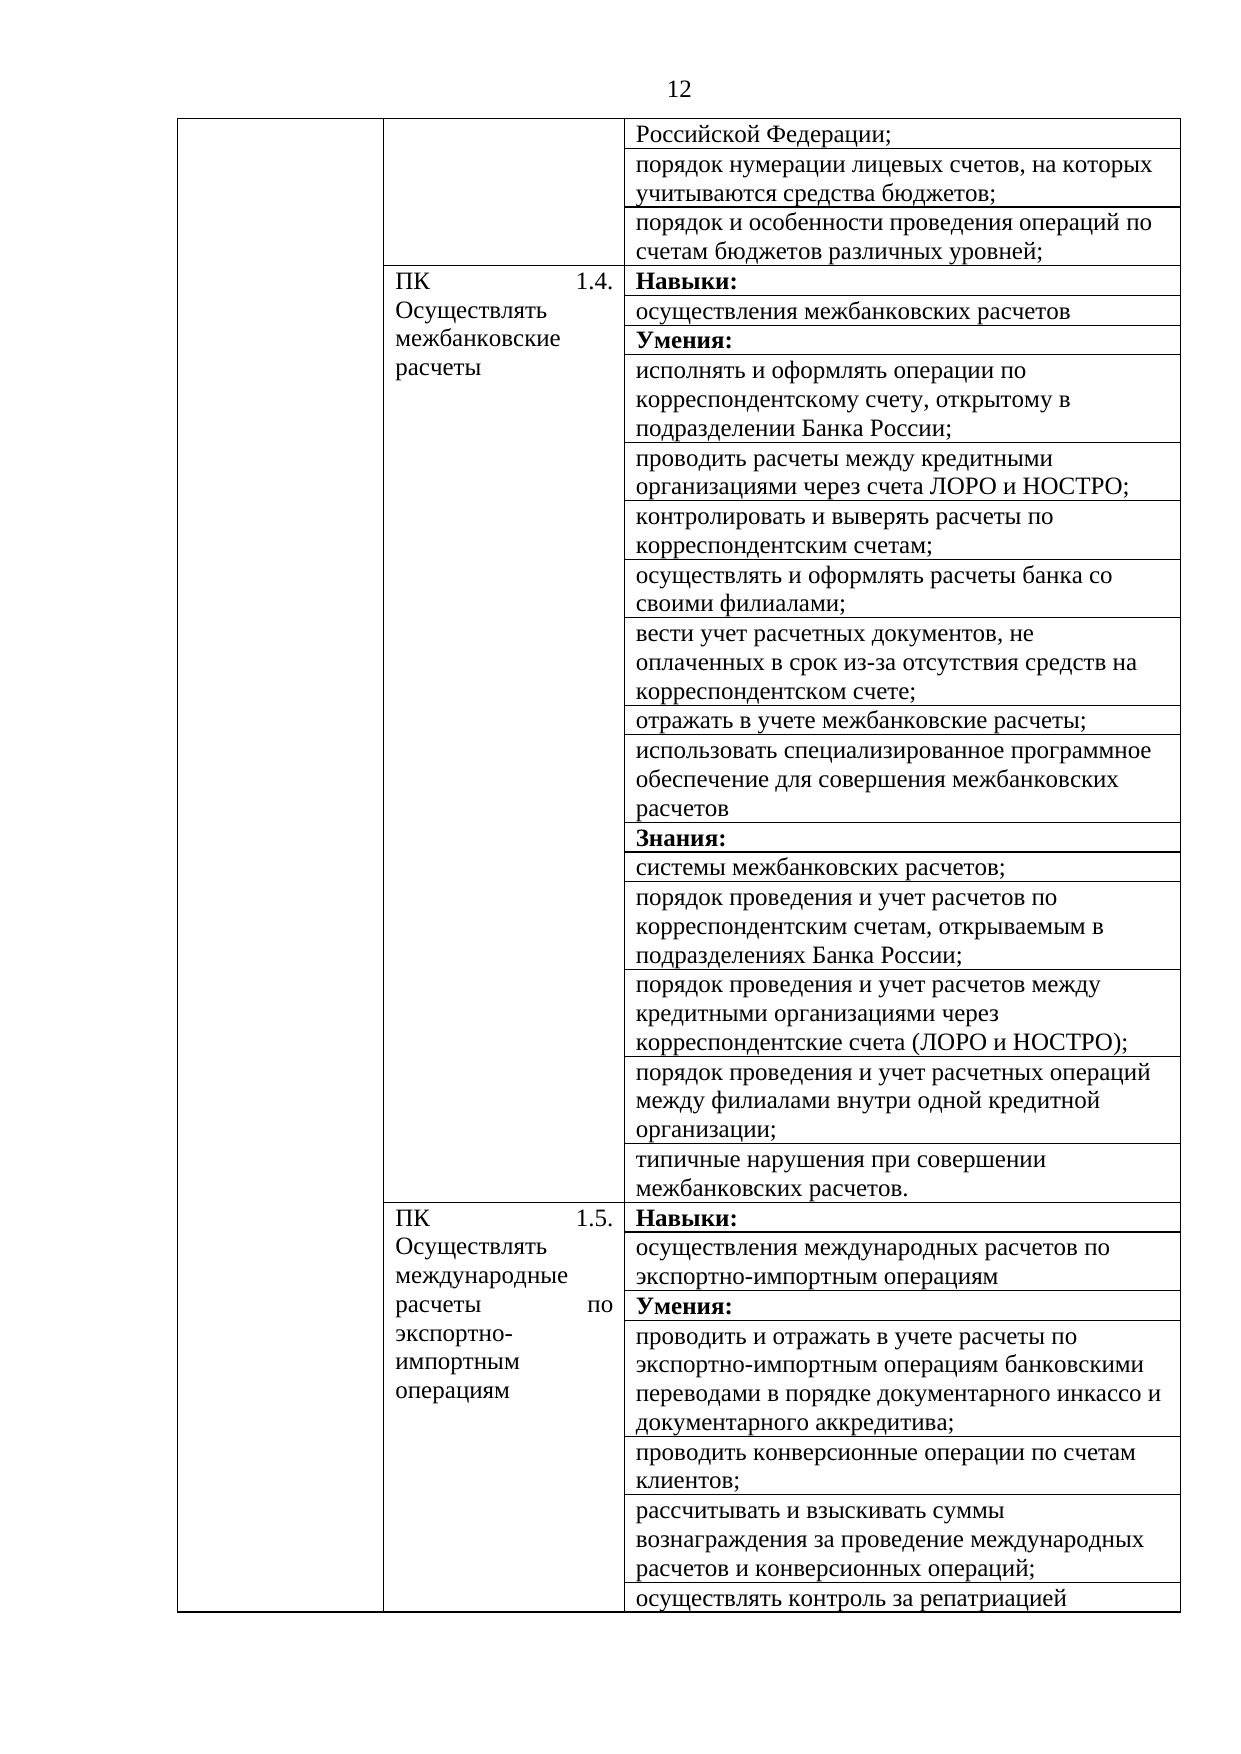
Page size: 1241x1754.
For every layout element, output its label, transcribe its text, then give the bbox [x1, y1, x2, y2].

table_cell Умения: [625, 1291, 1180, 1320]
table_cell отражать в учете межбанковские расчеты; [625, 706, 1180, 734]
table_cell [625, 1583, 1180, 1611]
table_cell порядок проведения и учет расчетов между кредитными организациями через корреспондентские счета (ЛОРО и НОСТРО); [625, 970, 1180, 1056]
table_cell рассчитывать и взыскивать суммы вознаграждения за проведение международных расчетов и конверсионных операций; [625, 1495, 1180, 1582]
table_cell исполнять и оформлять операции по корреспондентскому счету, открытому в подразделении Банка России; [625, 355, 1180, 442]
table_cell осуществлять и оформлять расчеты банка со своими филиалами; [625, 560, 1180, 617]
table_cell проводить конверсионные операции по счетам клиентов; [625, 1437, 1180, 1494]
table_cell контролировать и выверять расчеты по корреспондентским счетам; [625, 501, 1180, 559]
table_cell использовать специализированное программное обеспечение для совершения межбанковских расчетов [625, 735, 1180, 822]
table_cell Умения: [625, 326, 1180, 354]
table_cell Навыки: [625, 266, 1180, 295]
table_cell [625, 119, 1180, 148]
table_cell Навыки: [625, 1203, 1180, 1231]
table_cell осуществления международных расчетов по экспортно-импортным операциям [625, 1233, 1180, 1290]
table_cell системы межбанковских расчетов; [625, 853, 1180, 881]
table_cell порядок и особенности проведения операций по счетам бюджетов различных уровней; [625, 208, 1180, 265]
table_cell порядок проведения и учет расчетных операций между филиалами внутри одной кредитной организации; [625, 1057, 1180, 1143]
table_cell Знания: [625, 823, 1180, 851]
table_cell вести учет расчетных документов, не оплаченных в срок из-за отсутствия средств на корреспондентском счете; [625, 618, 1180, 704]
table_cell проводить расчеты между кредитными организациями через счета ЛОРО и НОСТРО; [625, 443, 1180, 500]
table_cell осуществления межбанковских расчетов [625, 296, 1180, 324]
table_cell порядок проведения и учет расчетов по корреспондентским счетам, открываемым в подразделениях Банка России; [625, 882, 1180, 968]
table_cell ПК 1.4. Осуществлять межбанковские расчеты [384, 266, 624, 1202]
table_cell типичные нарушения при совершении межбанковских расчетов. [625, 1144, 1180, 1202]
table_cell порядок нумерации лицевых счетов, на которых учитываются средства бюджетов; [625, 149, 1180, 206]
table_cell ПК 1.5. Осуществлять международные расчеты по экспортно-импортным операциям [384, 1203, 624, 1611]
table_cell проводить и отражать в учете расчеты по экспортно-импортным операциям банковскими переводами в порядке документарного инкассо и документарного аккредитива; [625, 1321, 1180, 1436]
